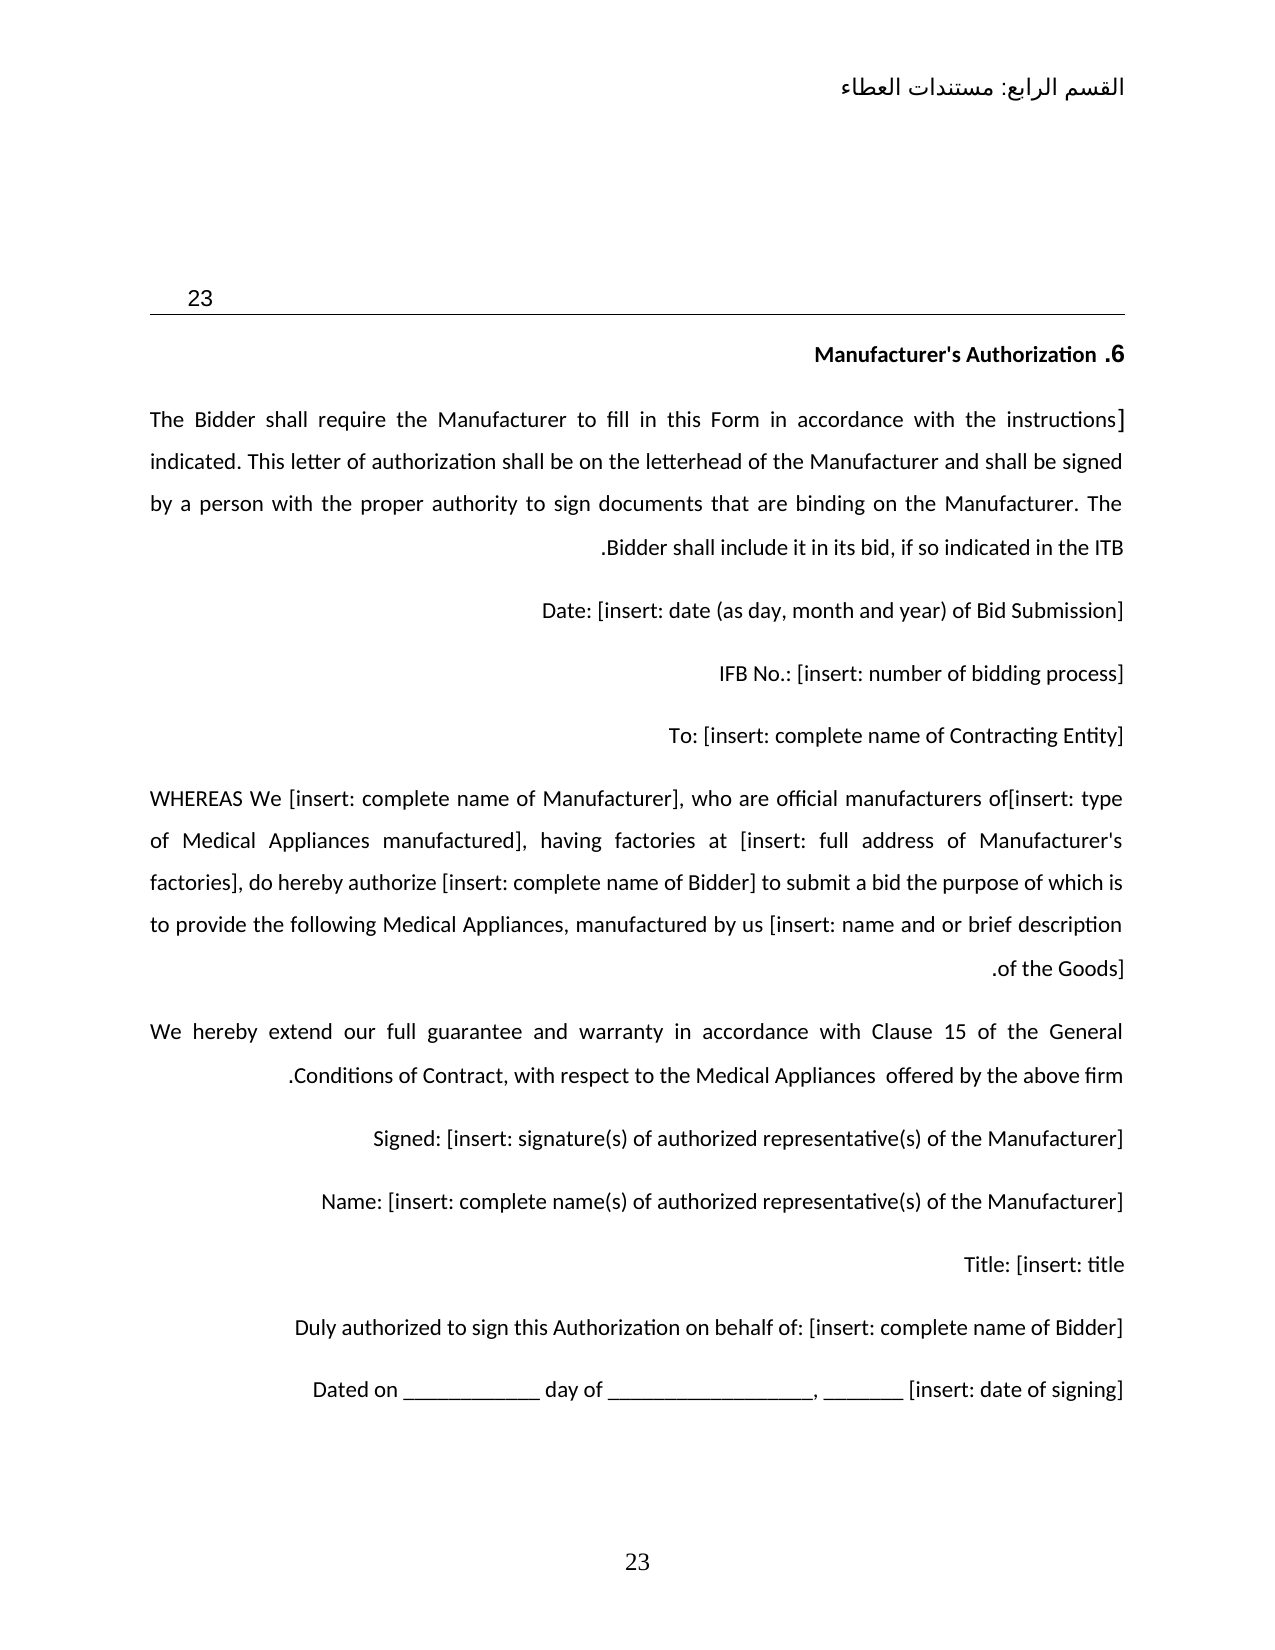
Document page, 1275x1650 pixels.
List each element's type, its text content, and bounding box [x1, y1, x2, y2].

text Date: [insert: date (as day, month and year) of Bid Submission] [150, 596, 1125, 624]
text Signed: [insert: signature(s) of authorized representative(s) of the Manufacturer] [150, 1124, 1125, 1152]
text To: [insert: complete name of Contracting Entity] [150, 722, 1125, 750]
text [The Bidder shall require the Manufacturer to fill in this Form in accordance with the instructions indicated. This letter of authorization shall be on the letterhead of the Manufacturer and shall be signed by a person with the proper authority to sign documents that are binding on the Manufacturer. The Bidder shall include it in its bid, if so indicated in the ITB. [150, 404, 1125, 561]
text Duly authorized to sign this Authorization on behalf of: [insert: complete name of Bidder] [150, 1313, 1125, 1341]
text Title: [insert: title [150, 1250, 1125, 1278]
text 6. Manufacturer's Authorization [150, 339, 1125, 368]
text We hereby extend our full guarantee and warranty in accordance with Clause 15 of the General Conditions of Contract, with respect to the Medical Appliances offered by the above firm. [150, 1017, 1125, 1089]
text IFB No.: [insert: number of bidding process] [150, 659, 1125, 687]
text Dated on ____________ day of __________________, _______ [insert: date of signing] [150, 1376, 1125, 1404]
text Name: [insert: complete name(s) of authorized representative(s) of the Manufacturer] [150, 1187, 1125, 1215]
text WHEREAS We [insert: complete name of Manufacturer], who are official manufacturers of[insert: type of Medical Appliances manufactured], having factories at [insert: full address of Manufacturer's factories], do hereby authorize [insert: complete name of Bidder] to submit a bid the purpose of which is to provide the following Medical Appliances, manufactured by us [insert: name and or brief description of the Goods]. [150, 784, 1125, 982]
